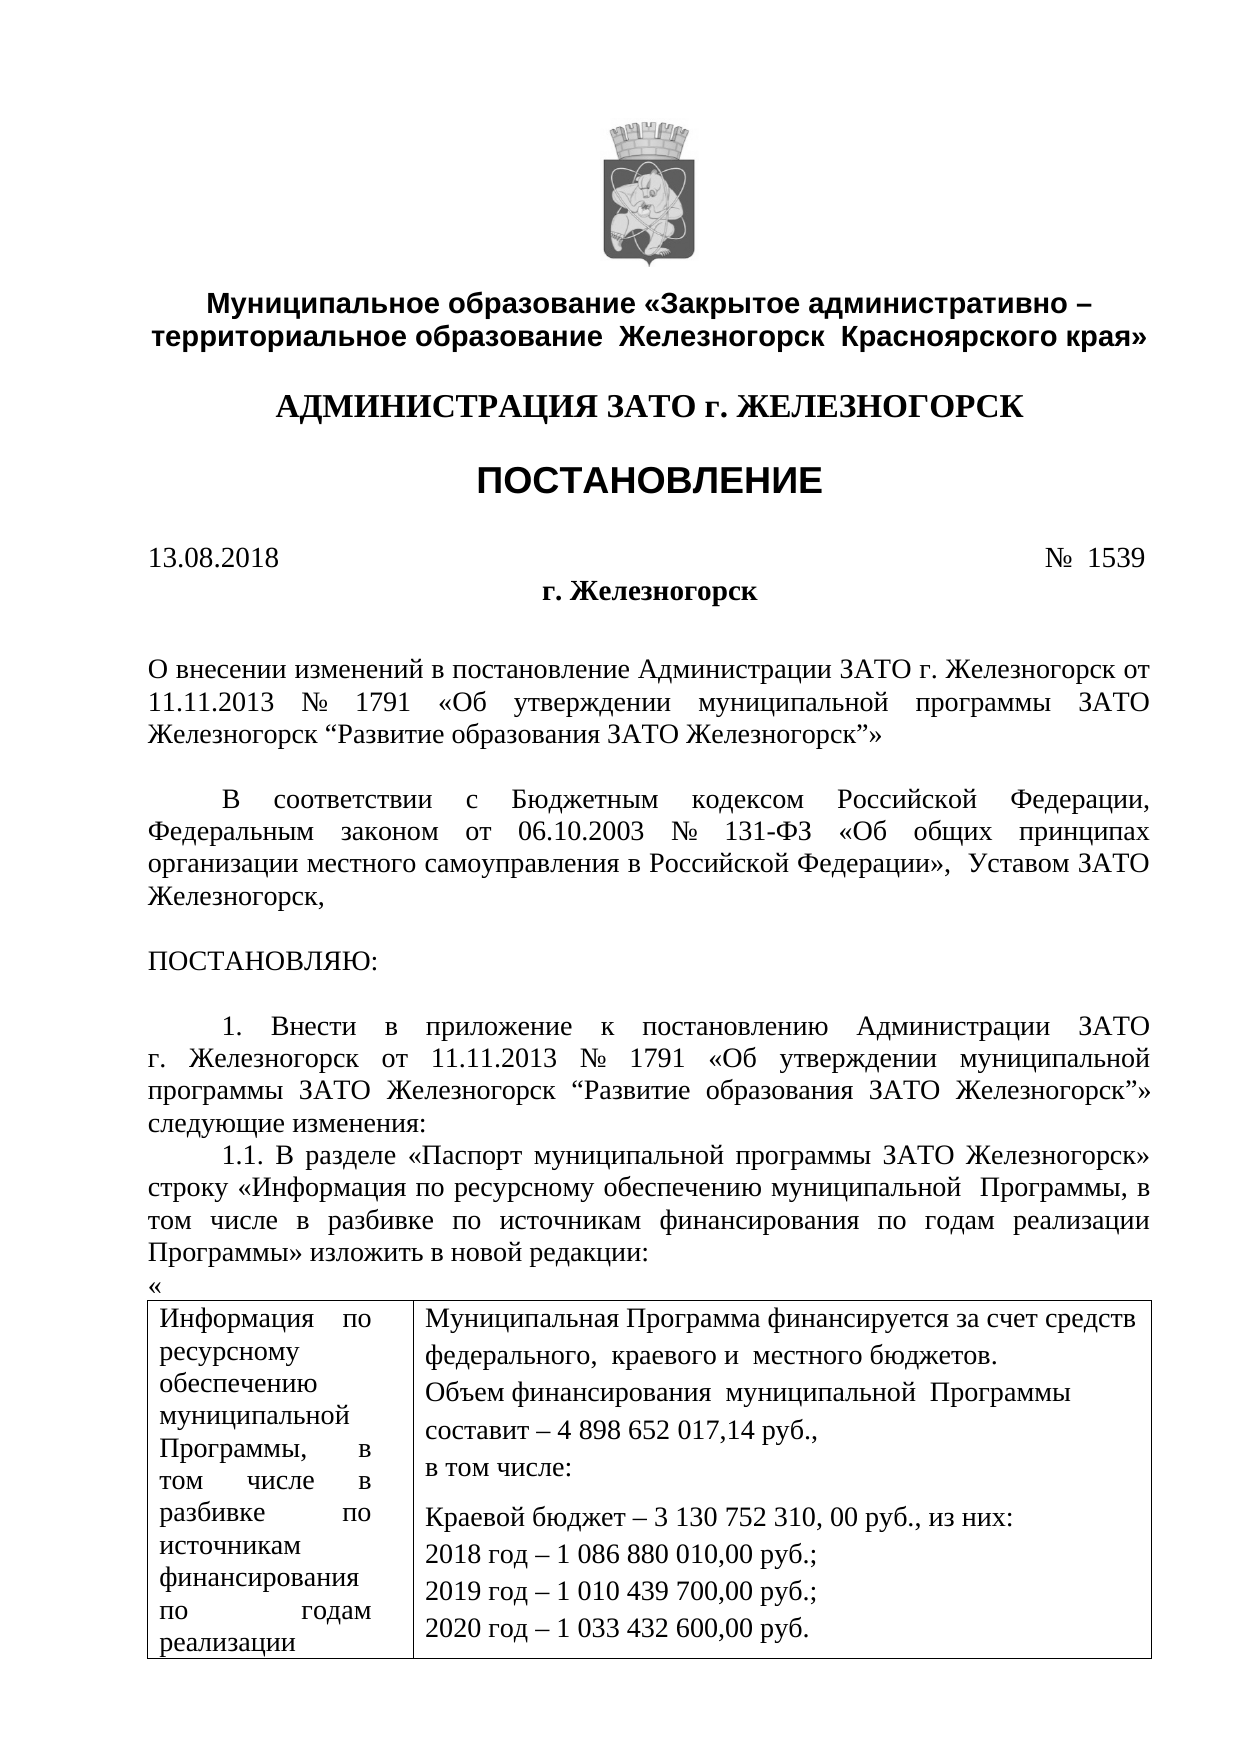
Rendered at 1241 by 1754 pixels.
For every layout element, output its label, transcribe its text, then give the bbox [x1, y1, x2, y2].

text ПОСТАНОВЛЯЮ: [148, 944, 1152, 976]
text г. Железногорск [148, 573, 1152, 607]
table_header Информация по ресурсному обеспечению муниципальной Программы, в том числе в разбивке по источникам финансирования по годам реализации Программы [148, 1301, 383, 1657]
table_header [383, 1301, 413, 1657]
text ПОСТАНОВЛЕНИЕ [148, 458, 1152, 501]
text 1. Внести в приложение к постановлению Администрации ЗАТО г. Железногорск от 11.11.2013 № 1791 «Об утверждении муниципальной программы ЗАТО Железногорск “Развитие образования ЗАТО Железногорск”» следующие изменения: [148, 1008, 1152, 1138]
text О внесении изменений в постановление Администрации ЗАТО г. Железногорск от 11.11.2013 № 1791 «Об утверждении муниципальной программы ЗАТО Железногорск “Развитие образования ЗАТО Железногорск”» [148, 652, 1152, 749]
text Муниципальное образование «Закрытое административно – территориальное образование Железногорск Красноярского края» [148, 286, 1152, 353]
text 1.1. В разделе «Паспорт муниципальной программы ЗАТО Железногорск» строку «Информация по ресурсному обеспечению муниципальной Программы, в том числе в разбивке по источникам финансирования по годам реализации Программы» изложить в новой редакции: [148, 1138, 1152, 1268]
text 13.08.2018 № 1539 [148, 540, 1152, 573]
text В соответствии с Бюджетным кодексом Российской Федерации, Федеральным законом от 06.10.2003 № 131-ФЗ «Об общих принципах организации местного самоуправления в Российской Федерации», Уставом ЗАТО Железногорск, [148, 782, 1152, 911]
text « [148, 1268, 1152, 1300]
subtitle АДМИНИСТРАЦИЯ ЗАТО г. ЖЕЛЕЗНОГОРСК [148, 386, 1152, 425]
